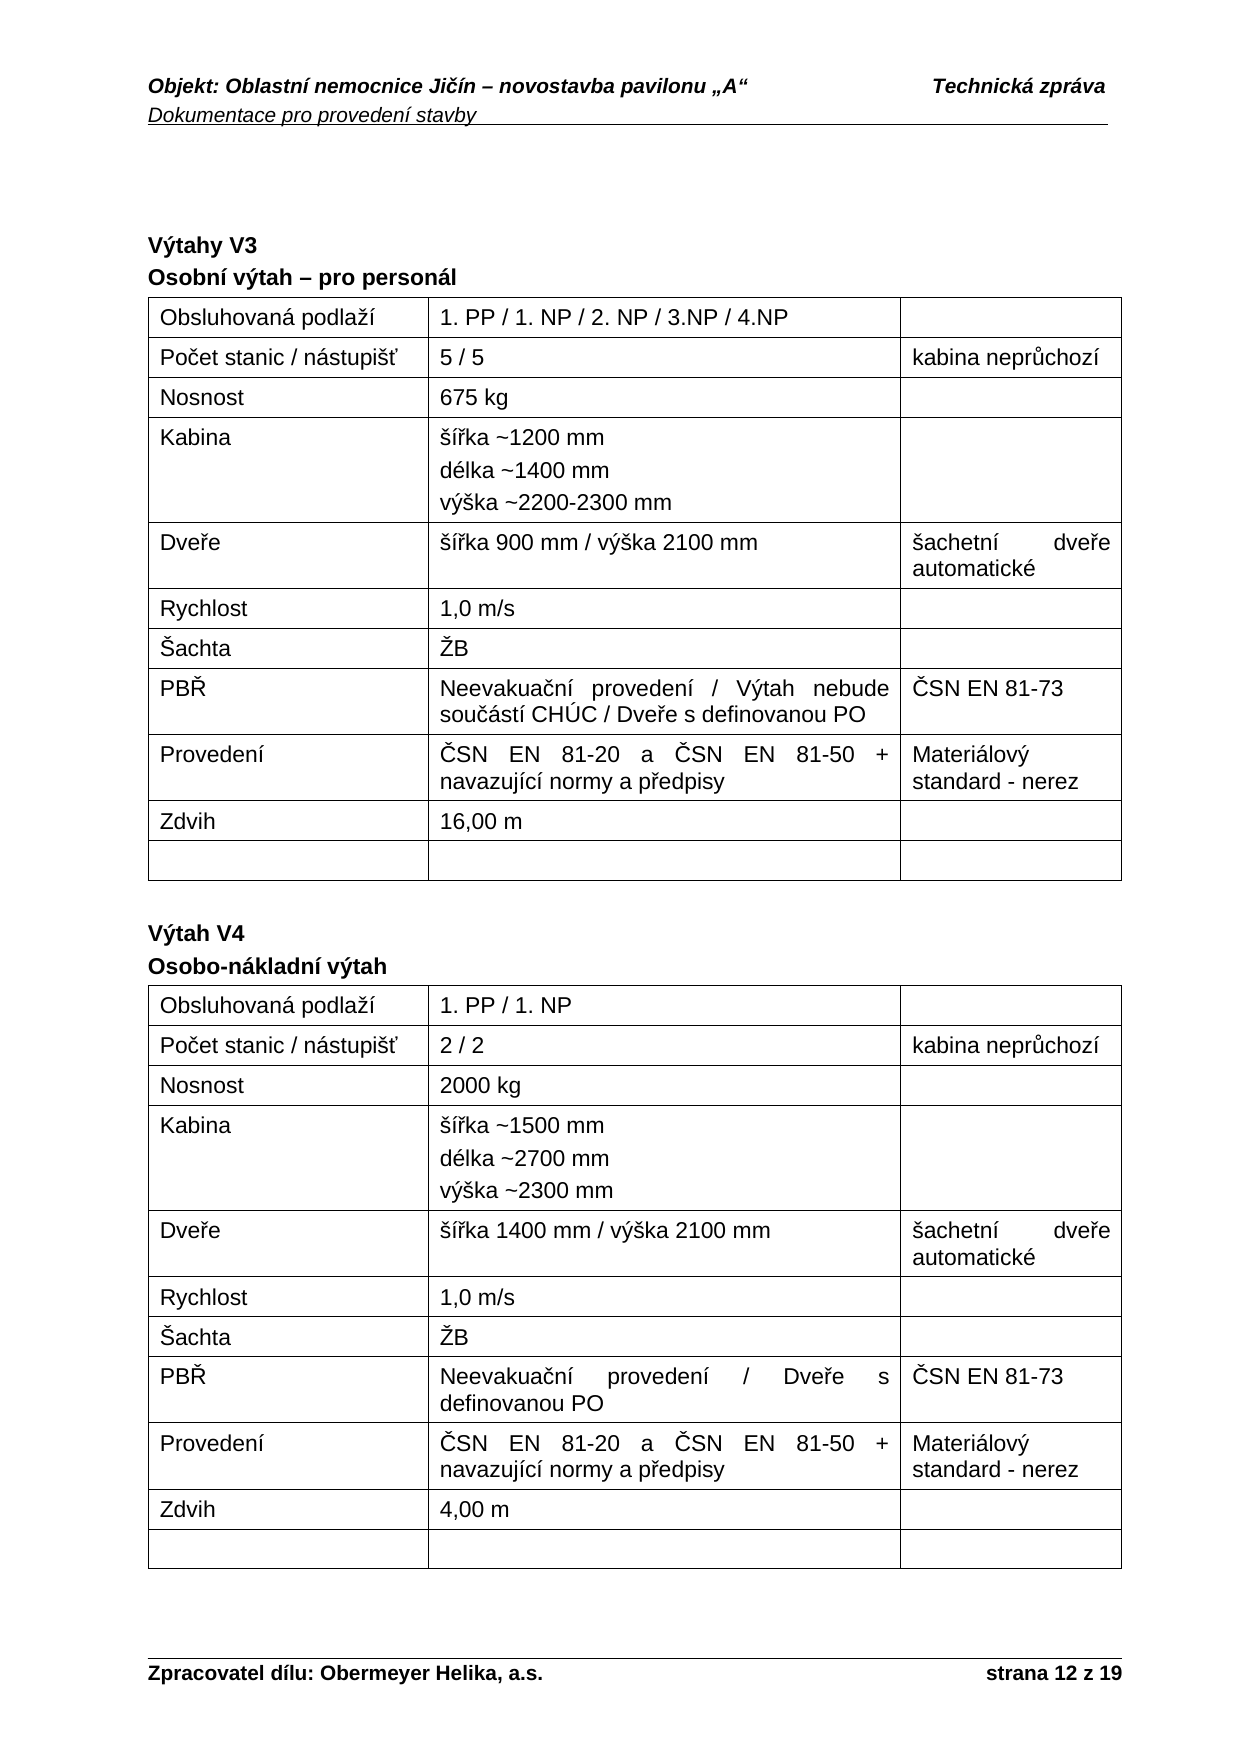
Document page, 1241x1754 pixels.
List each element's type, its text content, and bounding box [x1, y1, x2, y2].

table_cell Nosnost [149, 378, 428, 417]
table_cell [149, 1530, 428, 1568]
text Osobní výtah – pro personál [148, 264, 1122, 291]
table_cell šířka ~1500 mm délka ~2700 mm výška ~2300 mm [429, 1106, 900, 1210]
table_header 1. PP / 1. NP [429, 986, 900, 1025]
table_cell ŽB [429, 629, 900, 668]
table_header Obsluhovaná podlaží [149, 298, 428, 337]
table_cell ČSN EN 81-20 a ČSN EN 81-50 + navazující normy a předpisy [429, 1423, 900, 1488]
text Výtah V4 [148, 920, 1122, 946]
table_cell ČSN EN 81-73 [901, 669, 1121, 734]
table_cell 2 / 2 [429, 1026, 900, 1065]
table_cell [429, 1530, 900, 1568]
table_cell [901, 1106, 1121, 1210]
table_cell ŽB [429, 1317, 900, 1356]
table_cell šachetní dveře automatické [901, 523, 1121, 588]
table_cell šířka 900 mm / výška 2100 mm [429, 523, 900, 588]
table_cell [901, 1530, 1121, 1568]
table_cell Rychlost [149, 589, 428, 628]
table_header [901, 298, 1121, 337]
table_cell 1,0 m/s [429, 1277, 900, 1316]
table_cell 16,00 m [429, 801, 900, 840]
table_header Obsluhovaná podlaží [149, 986, 428, 1025]
table_cell šachetní dveře automatické [901, 1211, 1121, 1276]
table_cell PBŘ [149, 669, 428, 734]
table_cell Neevakuační provedení / Výtah nebude součástí CHÚC / Dveře s definovanou PO [429, 669, 900, 734]
table_cell šířka ~1200 mm délka ~1400 mm výška ~2200-2300 mm [429, 418, 900, 522]
table_cell [149, 841, 428, 880]
table_cell Dveře [149, 1211, 428, 1276]
table_cell ČSN EN 81-73 [901, 1357, 1121, 1422]
table_cell 2000 kg [429, 1066, 900, 1105]
table_cell [901, 629, 1121, 668]
table_cell Rychlost [149, 1277, 428, 1316]
table_cell Nosnost [149, 1066, 428, 1105]
table_cell PBŘ [149, 1357, 428, 1422]
table_header 1. PP / 1. NP / 2. NP / 3.NP / 4.NP [429, 298, 900, 337]
table_cell Zdvih [149, 801, 428, 840]
table_cell 5 / 5 [429, 338, 900, 377]
table_cell kabina neprůchozí [901, 338, 1121, 377]
table_cell [901, 841, 1121, 880]
table_cell ČSN EN 81-20 a ČSN EN 81-50 + navazující normy a předpisy [429, 735, 900, 800]
table_cell [901, 1490, 1121, 1528]
table_cell [901, 1277, 1121, 1316]
table_cell [901, 378, 1121, 417]
table_cell [429, 841, 900, 880]
table_cell [901, 1317, 1121, 1356]
table_header [901, 986, 1121, 1025]
table_cell Kabina [149, 1106, 428, 1210]
table_cell Materiálový standard - nerez [901, 1423, 1121, 1488]
table_cell Zdvih [149, 1490, 428, 1528]
table_cell Materiálový standard - nerez [901, 735, 1121, 800]
table_cell kabina neprůchozí [901, 1026, 1121, 1065]
table_cell [901, 418, 1121, 522]
table_cell [901, 801, 1121, 840]
table_cell Počet stanic / nástupišť [149, 1026, 428, 1065]
table_cell Šachta [149, 629, 428, 668]
table_cell Dveře [149, 523, 428, 588]
table_cell 4,00 m [429, 1490, 900, 1528]
table_cell Provedení [149, 735, 428, 800]
text Výtahy V3 [148, 232, 1122, 258]
table_cell [901, 1066, 1121, 1105]
table_cell [901, 589, 1121, 628]
table_cell šířka 1400 mm / výška 2100 mm [429, 1211, 900, 1276]
table_cell 675 kg [429, 378, 900, 417]
table_cell Neevakuační provedení / Dveře s definovanou PO [429, 1357, 900, 1422]
table_cell Provedení [149, 1423, 428, 1488]
table_cell 1,0 m/s [429, 589, 900, 628]
table_cell Kabina [149, 418, 428, 522]
text Osobo-nákladní výtah [148, 953, 1122, 979]
table_cell Počet stanic / nástupišť [149, 338, 428, 377]
table_cell Šachta [149, 1317, 428, 1356]
